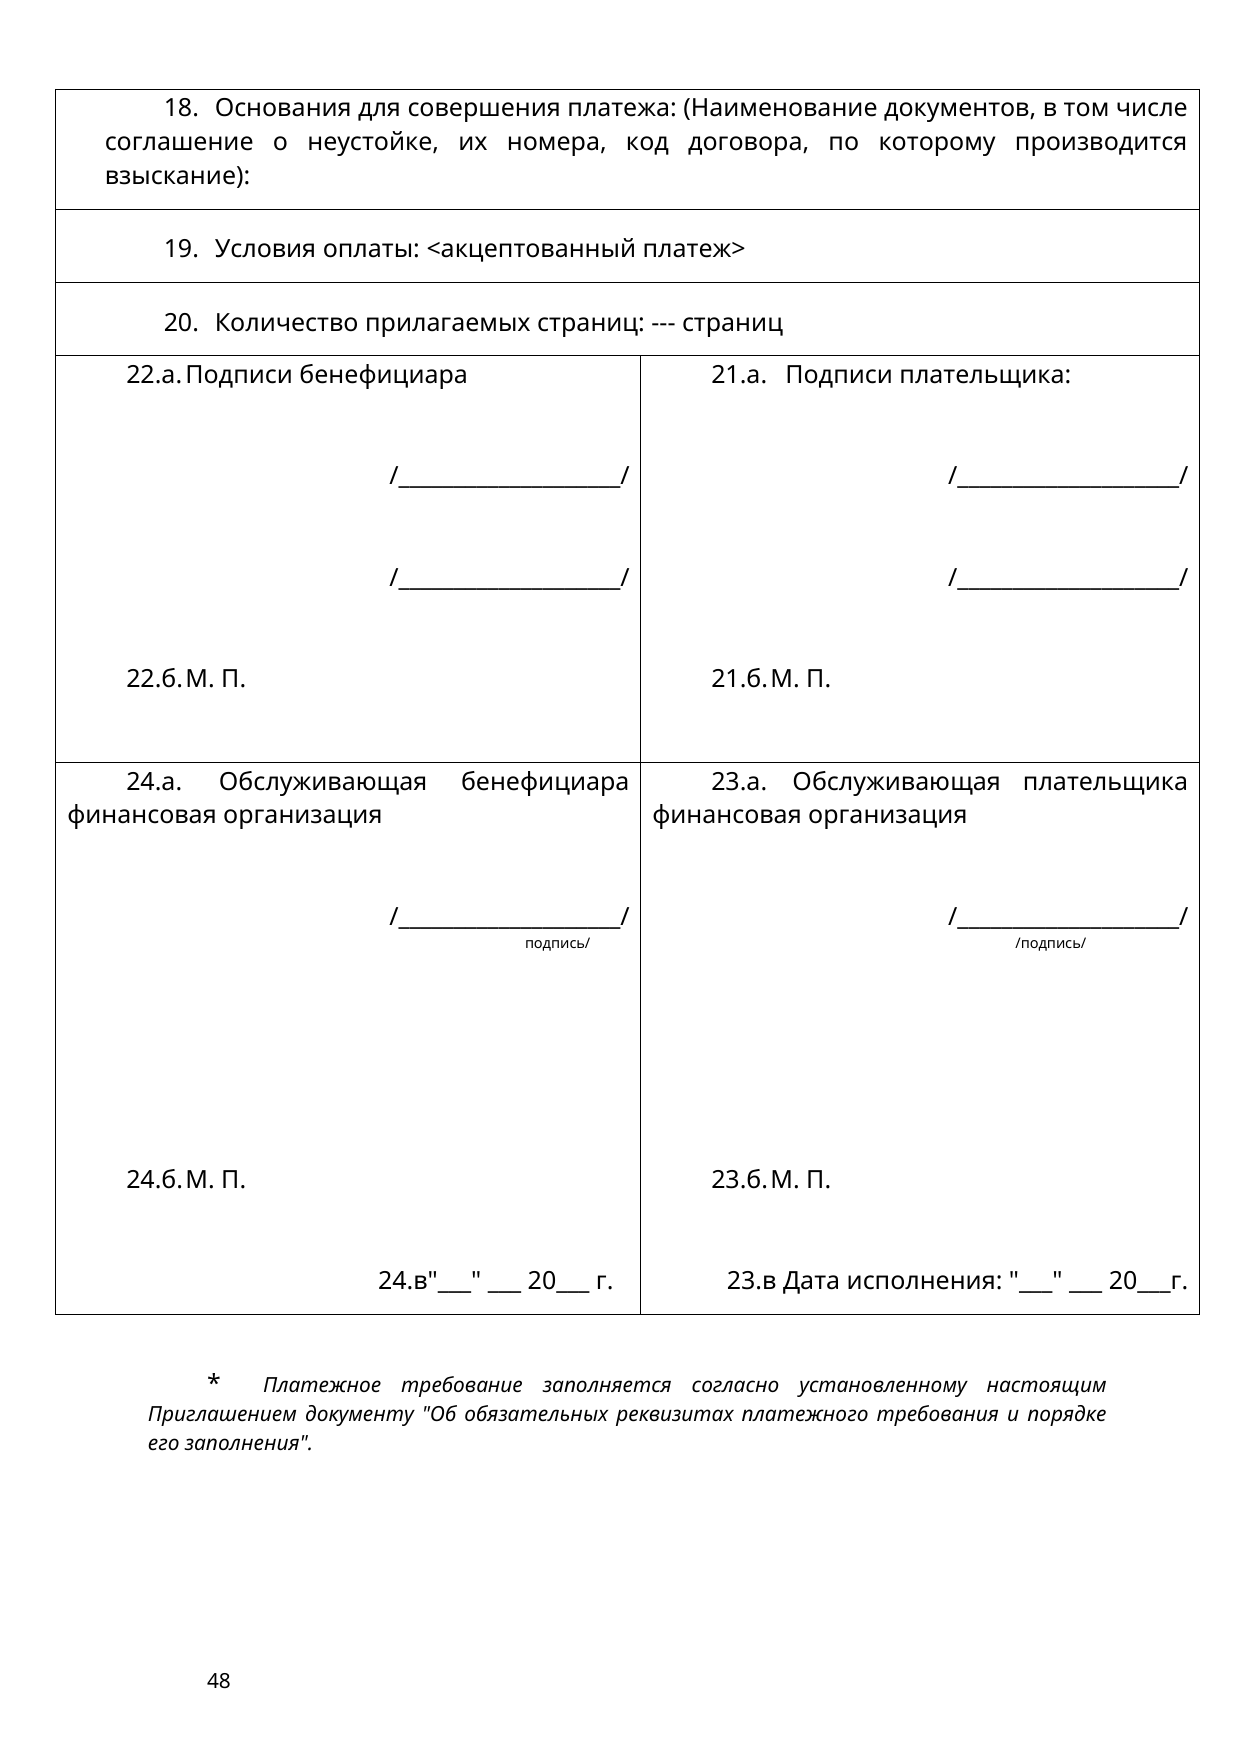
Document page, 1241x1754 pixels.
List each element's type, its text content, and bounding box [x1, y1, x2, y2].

table_cell 24.б. М. П. 24.в"___" ___ 20___ г. [56, 1085, 640, 1313]
text * Платежное требование заполняется согласно установленному настоящим Приглашением документу "Об обязательных реквизитах платежного требования и порядке его заполнения". [148, 1365, 1107, 1456]
table_cell 23.б. М. П. 23.в Дата исполнения: "___" ___ 20___г. [641, 1085, 1199, 1313]
table_cell 18. Основания для совершения платежа: (Наименование документов, в том числе соглашение о неустойке, их номера, код договора, по которому производится взыскание): [56, 90, 1199, 208]
table_cell 22.а. Подписи бенефициара /____________________/ /____________________/ 22.б. М. П. [56, 356, 640, 762]
table_cell 21.а. Подписи плательщика: /____________________/ /____________________/ 21.б. М. П. [641, 356, 1199, 762]
table_cell 20. Количество прилагаемых страниц: --- страниц [56, 283, 1199, 355]
table_cell 23.а. Обслуживающая плательщика финансовая организация /____________________/ /подпись/ [641, 763, 1199, 1085]
table_cell 19. Условия оплаты: <акцептованный платеж> [56, 210, 1199, 282]
table_cell 24.а. Обслуживающая бенефициара финансовая организация /____________________/ подпись/ [56, 763, 640, 1085]
